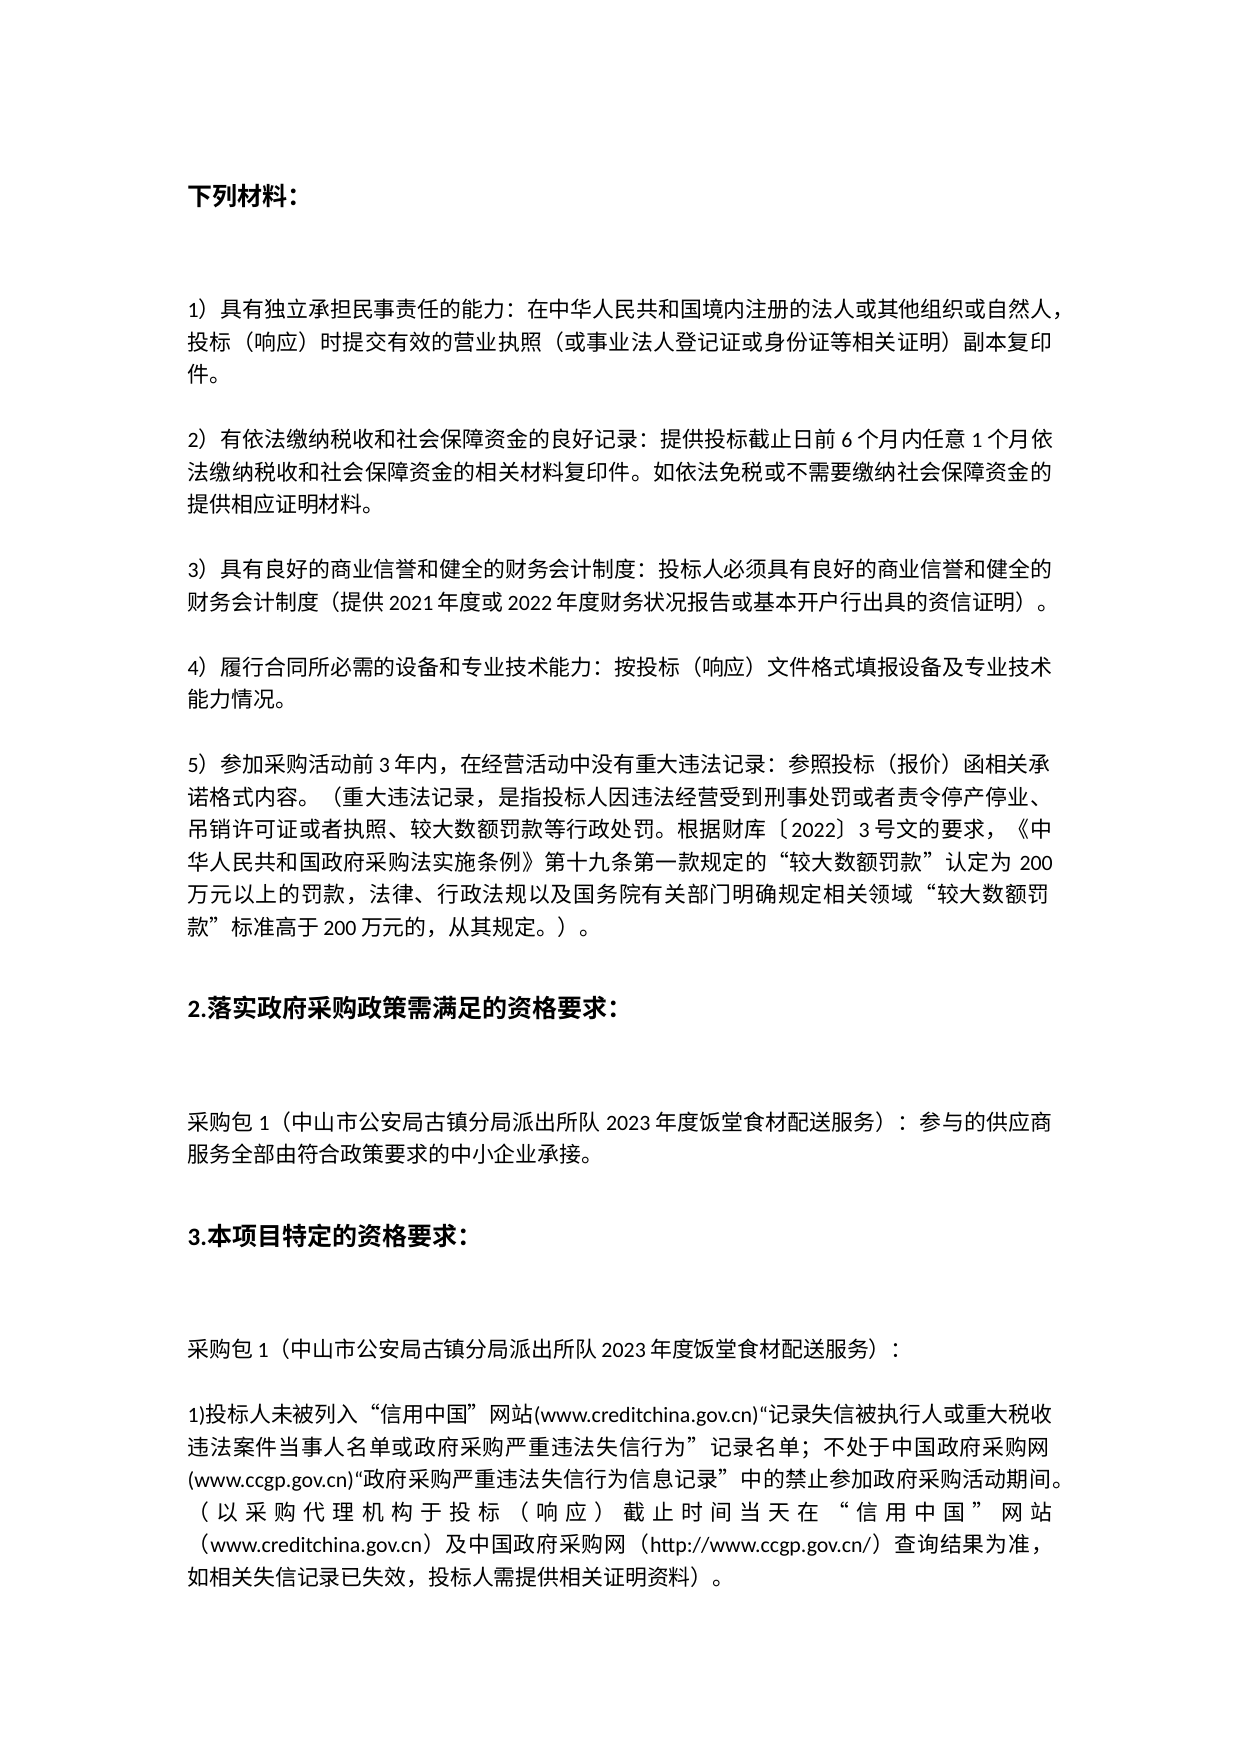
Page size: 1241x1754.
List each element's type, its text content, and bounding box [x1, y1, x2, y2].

text 3）具有良好的商业信誉和健全的财务会计制度：投标人必须具有良好的商业信誉和健全的财务会计制度（提供2021年度或2022年度财务状况报告或基本开户行出具的资信证明）。 [187, 552, 1053, 617]
text 采购包1（中山市公安局古镇分局派出所队2023年度饭堂食材配送服务）： [187, 1332, 1053, 1364]
text 1）具有独立承担民事责任的能力：在中华人民共和国境内注册的法人或其他组织或自然人，投标（响应）时提交有效的营业执照（或事业法人登记证或身份证等相关证明）副本复印件。 [187, 292, 1053, 389]
text 5）参加采购活动前3年内，在经营活动中没有重大违法记录：参照投标（报价）函相关承诺格式内容。（重大违法记录，是指投标人因违法经营受到刑事处罚或者责令停产停业、吊销许可证或者执照、较大数额罚款等行政处罚。根据财库〔2022〕3号文的要求，《中华人民共和国政府采购法实施条例》第十九条第一款规定的“较大数额罚款”认定为200万元以上的罚款，法律、行政法规以及国务院有关部门明确规定相关领域“较大数额罚款”标准高于200万元的，从其规定。）。 [187, 747, 1053, 942]
text 2.落实政府采购政策需满足的资格要求： [187, 974, 1053, 1039]
text 4）履行合同所必需的设备和专业技术能力：按投标（响应）文件格式填报设备及专业技术能力情况。 [187, 649, 1053, 714]
text 2）有依法缴纳税收和社会保障资金的良好记录：提供投标截止日前6个月内任意1个月依法缴纳税收和社会保障资金的相关材料复印件。如依法免税或不需要缴纳社会保障资金的，提供相应证明材料。 [187, 422, 1053, 519]
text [187, 162, 1053, 227]
text 1)投标人未被列入“信用中国”网站(www.creditchina.gov.cn)“记录失信被执行人或重大税收违法案件当事人名单或政府采购严重违法失信行为”记录名单；不处于中国政府采购网(www.ccgp.gov.cn)“政府采购严重违法失信行为信息记录”中的禁止参加政府采购活动期间。（以采购代理机构于投标（响应）截止时间当天在“信用中国”网站（www.creditchina.gov.cn）及中国政府采购网（http://www.ccgp.gov.cn/）查询结果为准，如相关失信记录已失效，投标人需提供相关证明资料）。 [187, 1397, 1053, 1592]
text 3.本项目特定的资格要求： [187, 1202, 1053, 1267]
text 采购包1（中山市公安局古镇分局派出所队2023年度饭堂食材配送服务）：参与的供应商服务全部由符合政策要求的中小企业承接。 [187, 1104, 1053, 1169]
